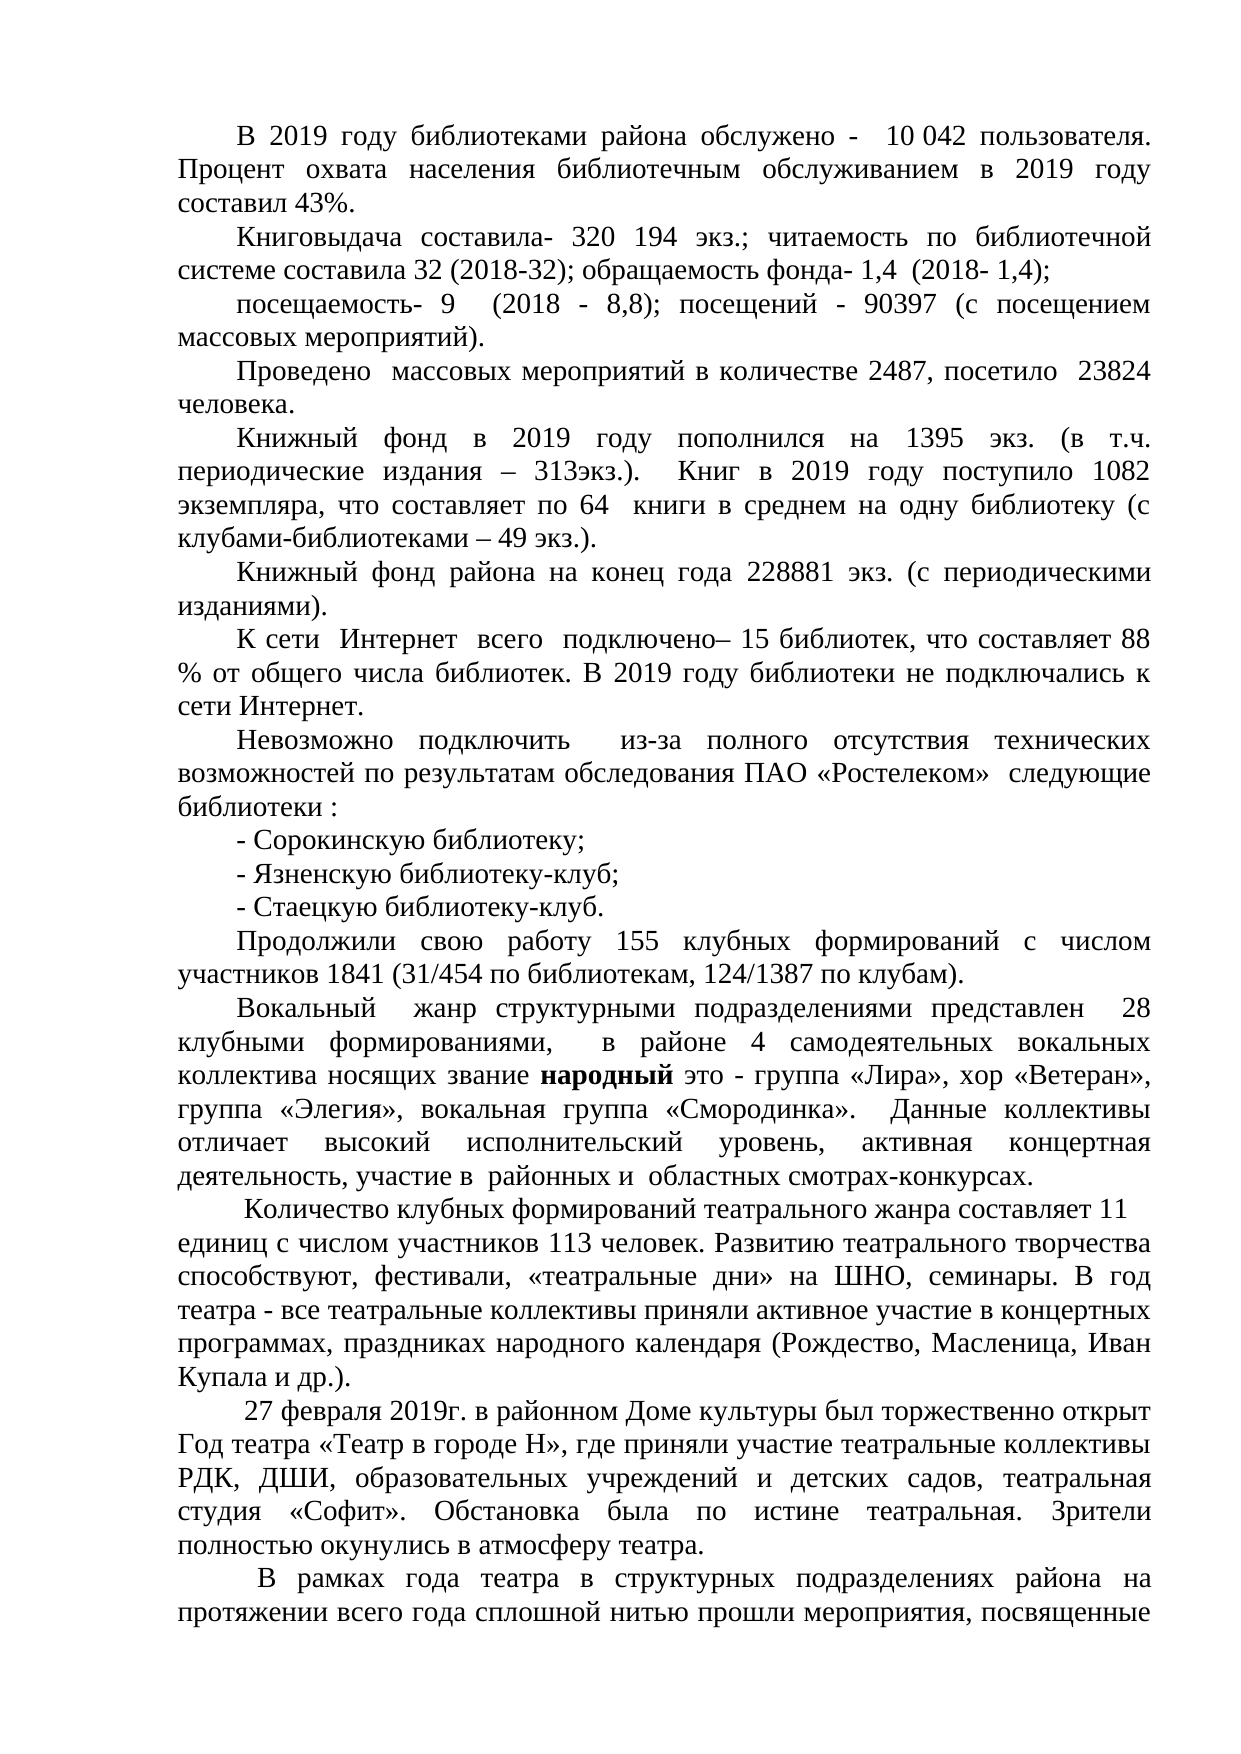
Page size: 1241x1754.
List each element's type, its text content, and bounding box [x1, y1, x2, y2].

list - Стаецкую библиотеку-клуб. [177, 889, 1152, 923]
text 27 февраля 2019г. в районном Доме культуры был торжественно открыт Год театра «Театр в городе Н», где приняли участие театральные коллективы РДК, ДШИ, образовательных учреждений и детских садов, театральная студия «Софит». Обстановка была по истине театральная. Зрители полностью окунулись в атмосферу театра. [177, 1393, 1152, 1560]
list Количество клубных формирований театрального жанра составляет 11 [177, 1191, 1152, 1225]
list - Язненскую библиотеку-клуб; [177, 856, 1152, 889]
text Книжный фонд района на конец года 228881 экз. (с периодическими изданиями). [177, 554, 1152, 621]
list Невозможно подключить из-за полного отсутствия технических возможностей по результатам обследования ПАО «Ростелеком» следующие библиотеки : [177, 722, 1152, 822]
list Продолжили свою работу 155 клубных формирований с числом участников 1841 (31/454 по библиотекам, 124/1387 по клубам). [177, 923, 1152, 990]
text Книговыдача составила- 320 194 экз.; читаемость по библиотечной системе составила 32 (2018-32); обращаемость фонда- 1,4 (2018- 1,4); [177, 219, 1152, 286]
list К сети Интернет всего подключено– 15 библиотек, что составляет 88 % от общего числа библиотек. В 2019 году библиотеки не подключались к сети Интернет. [177, 621, 1152, 722]
text В 2019 году библиотеками района обслужено - 10 042 пользователя. Процент охвата населения библиотечным обслуживанием в 2019 году составил 43%. [177, 118, 1152, 219]
list единиц с числом участников 113 человек. Развитию театрального творчества способствуют, фестивали, «театральные дни» на ШНО, семинары. В год театра - все театральные коллективы приняли активное участие в концертных программах, праздниках народного календаря (Рождество, Масленица, Иван Купала и др.). [177, 1225, 1152, 1393]
text Проведено массовых мероприятий в количестве 2487, посетило 23824 человека. [177, 353, 1152, 420]
list - Сорокинскую библиотеку; [177, 822, 1152, 856]
list Вокальный жанр структурными подразделениями представлен 28 клубными формированиями, в районе 4 самодеятельных вокальных коллектива носящих звание народный это - группа «Лира», хор «Ветеран», группа «Элегия», вокальная группа «Смородинка». Данные коллективы отличает высокий исполнительский уровень, активная концертная деятельность, участие в районных и областных смотрах-конкурсах. [177, 990, 1152, 1191]
text Книжный фонд в 2019 году пополнился на 1395 экз. (в т.ч. периодические издания – 313экз.). Книг в 2019 году поступило 1082 экземпляра, что составляет по 64 книги в среднем на одну библиотеку (с клубами-библиотеками – 49 экз.). [177, 420, 1152, 554]
text посещаемость- 9 (2018 - 8,8); посещений - 90397 (с посещением массовых мероприятий). [177, 286, 1152, 353]
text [177, 1560, 1152, 1627]
